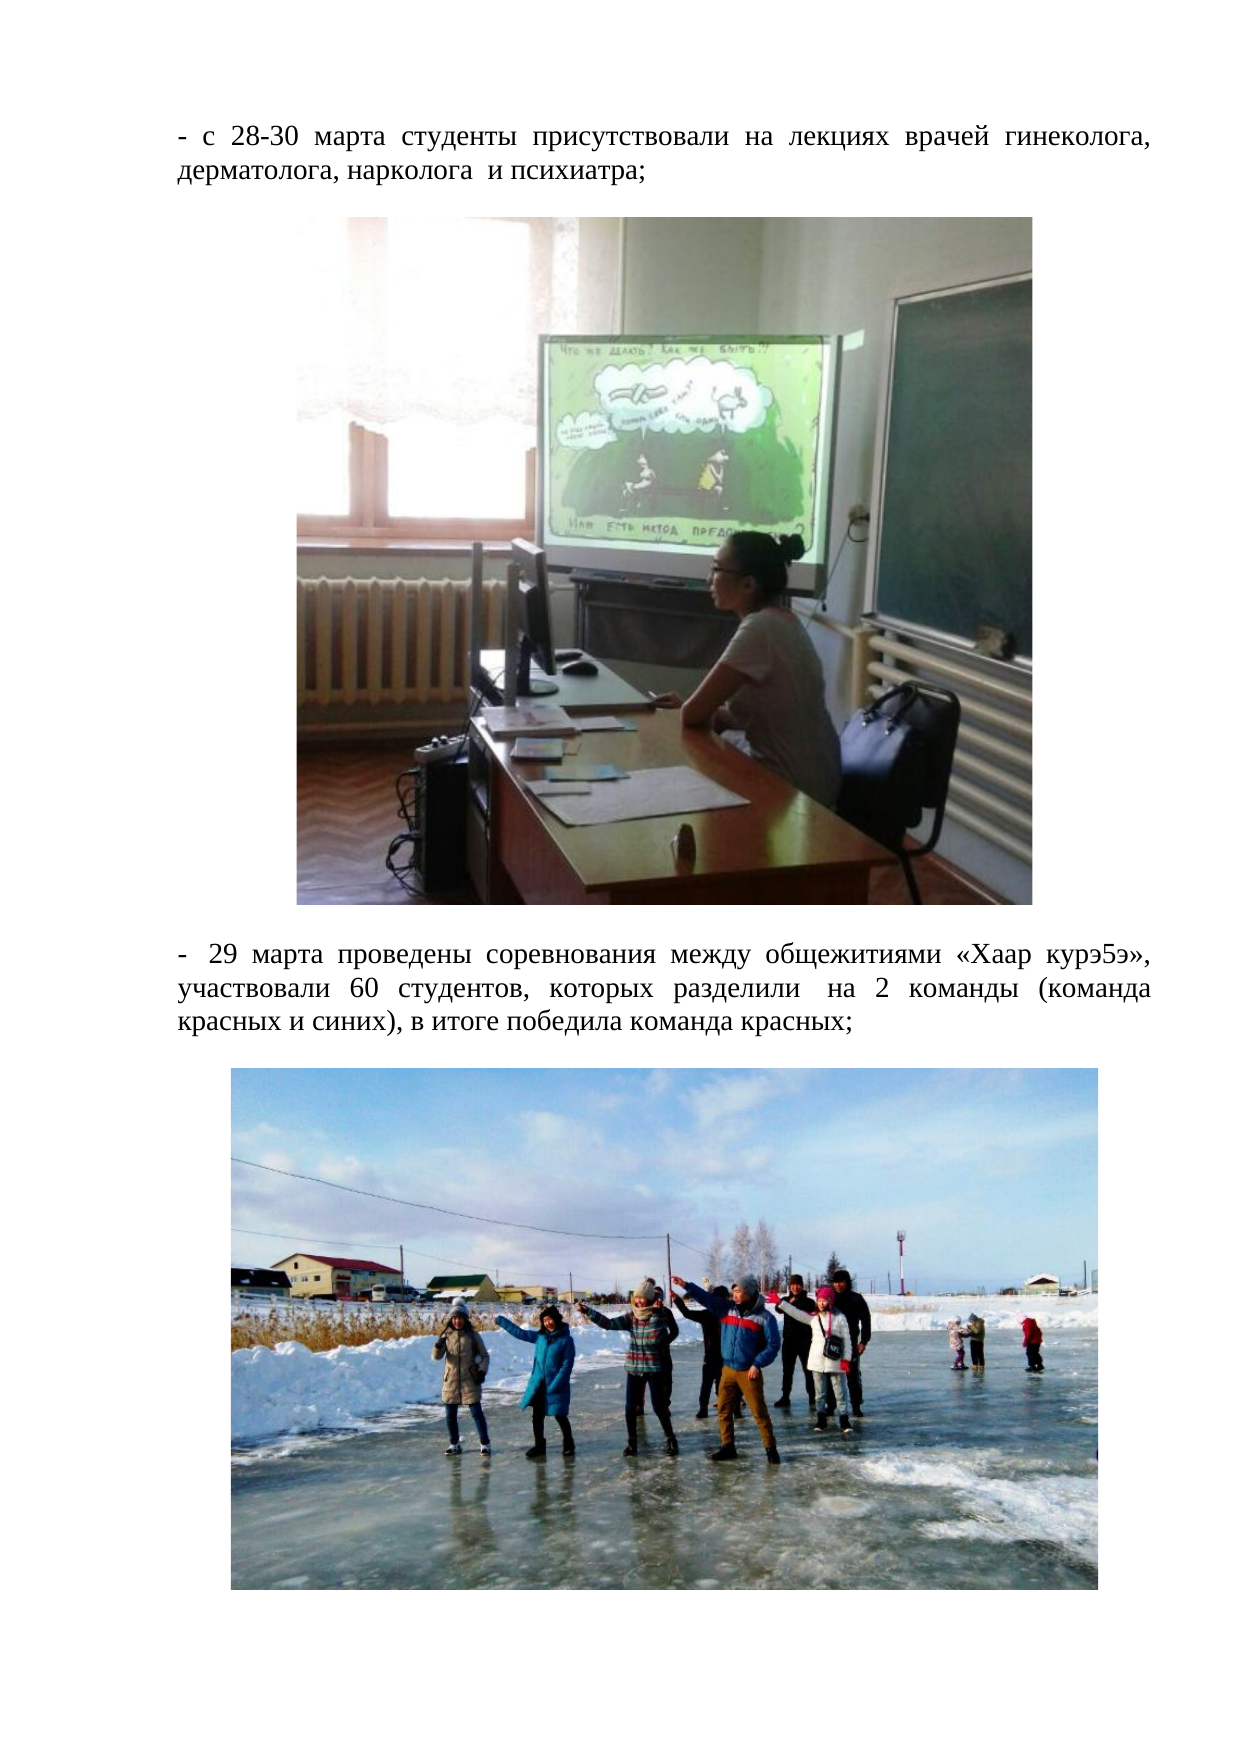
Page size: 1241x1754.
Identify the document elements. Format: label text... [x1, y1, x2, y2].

text - 29 марта проведены соревнования между общежитиями «Хаар курэ5э», участвовали 60 студентов, которых разделили на 2 команды (команда красных и синих), в итоге победила команда красных; [177, 936, 1152, 1037]
picture [230, 1068, 1099, 1590]
picture [296, 217, 1033, 905]
text - с 28-30 марта студенты присутствовали на лекциях врачей гинеколога, дерматолога, нарколога и психиатра; [177, 118, 1152, 185]
